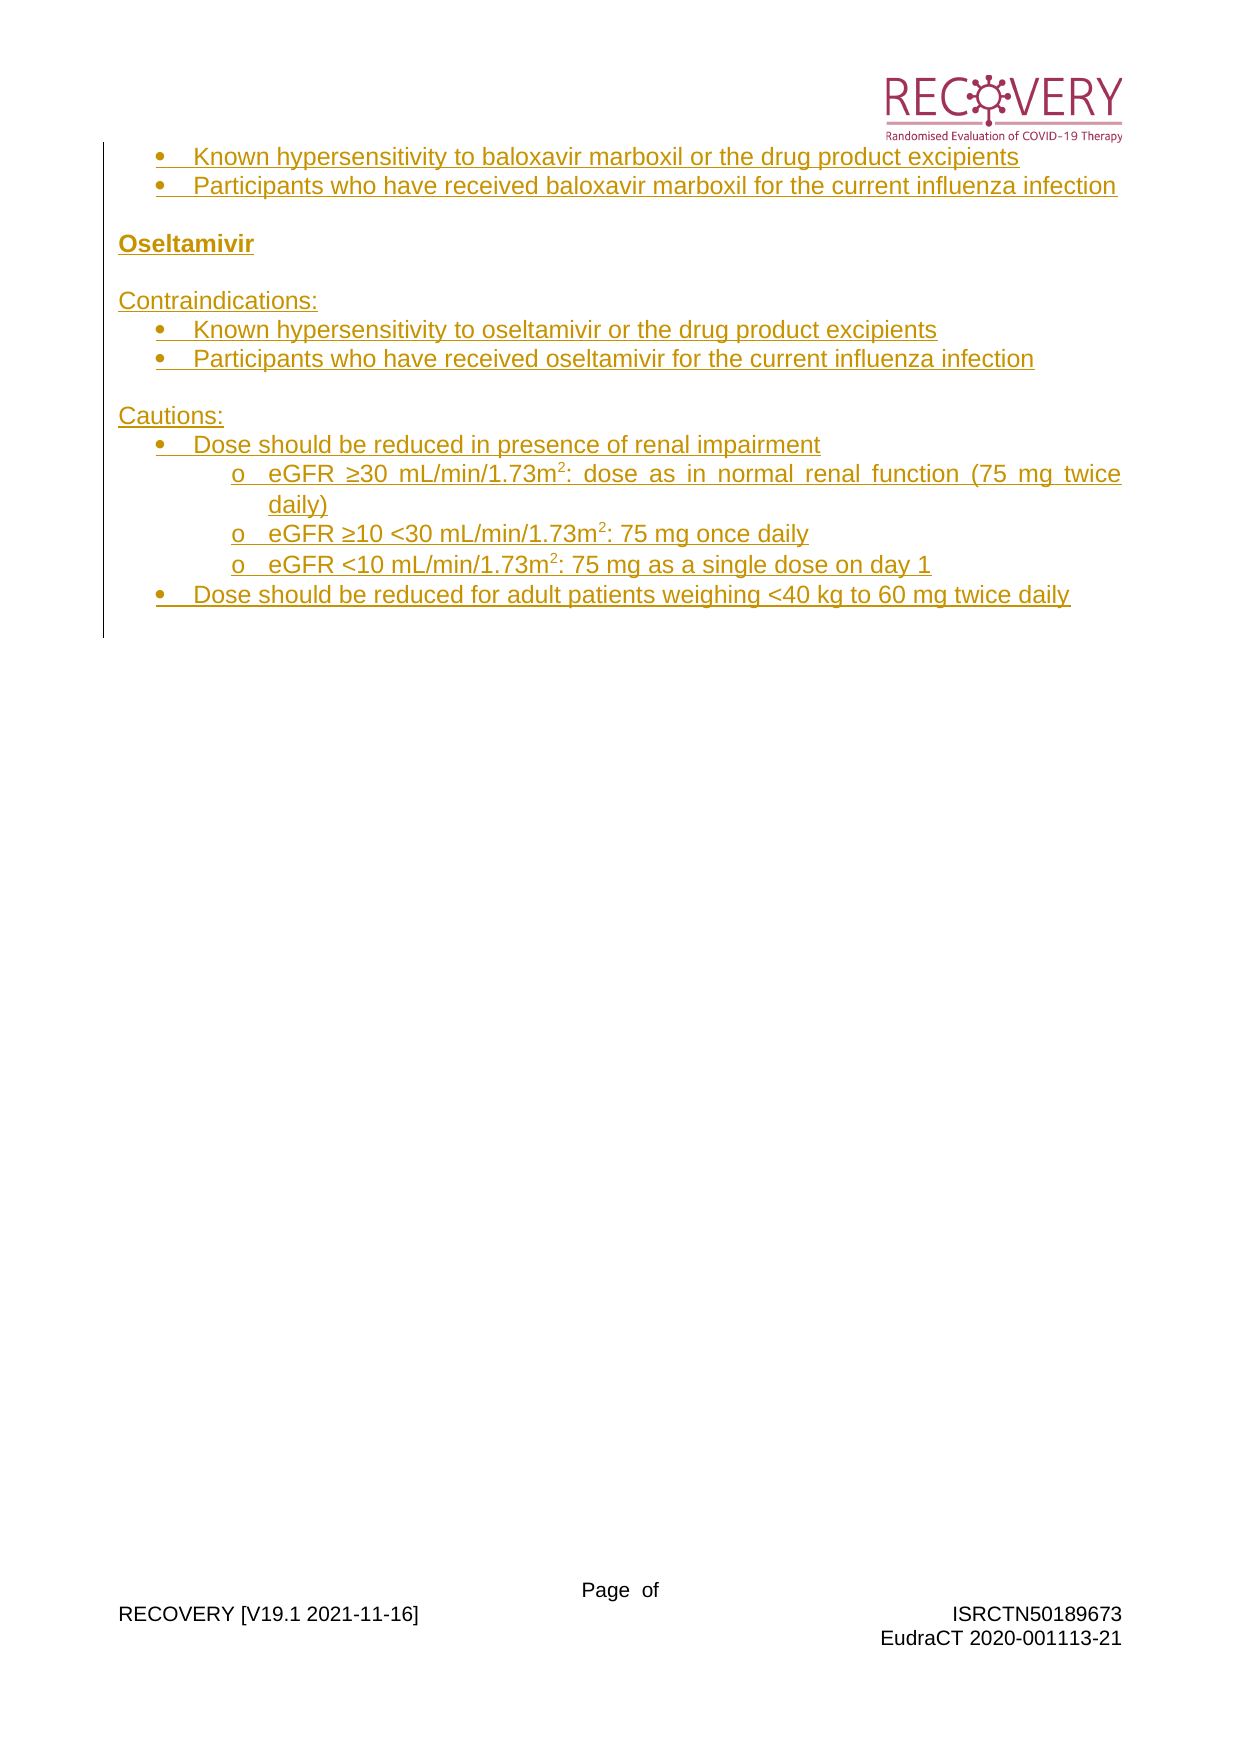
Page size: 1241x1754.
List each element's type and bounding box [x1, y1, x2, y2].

picture [886, 75, 1123, 143]
